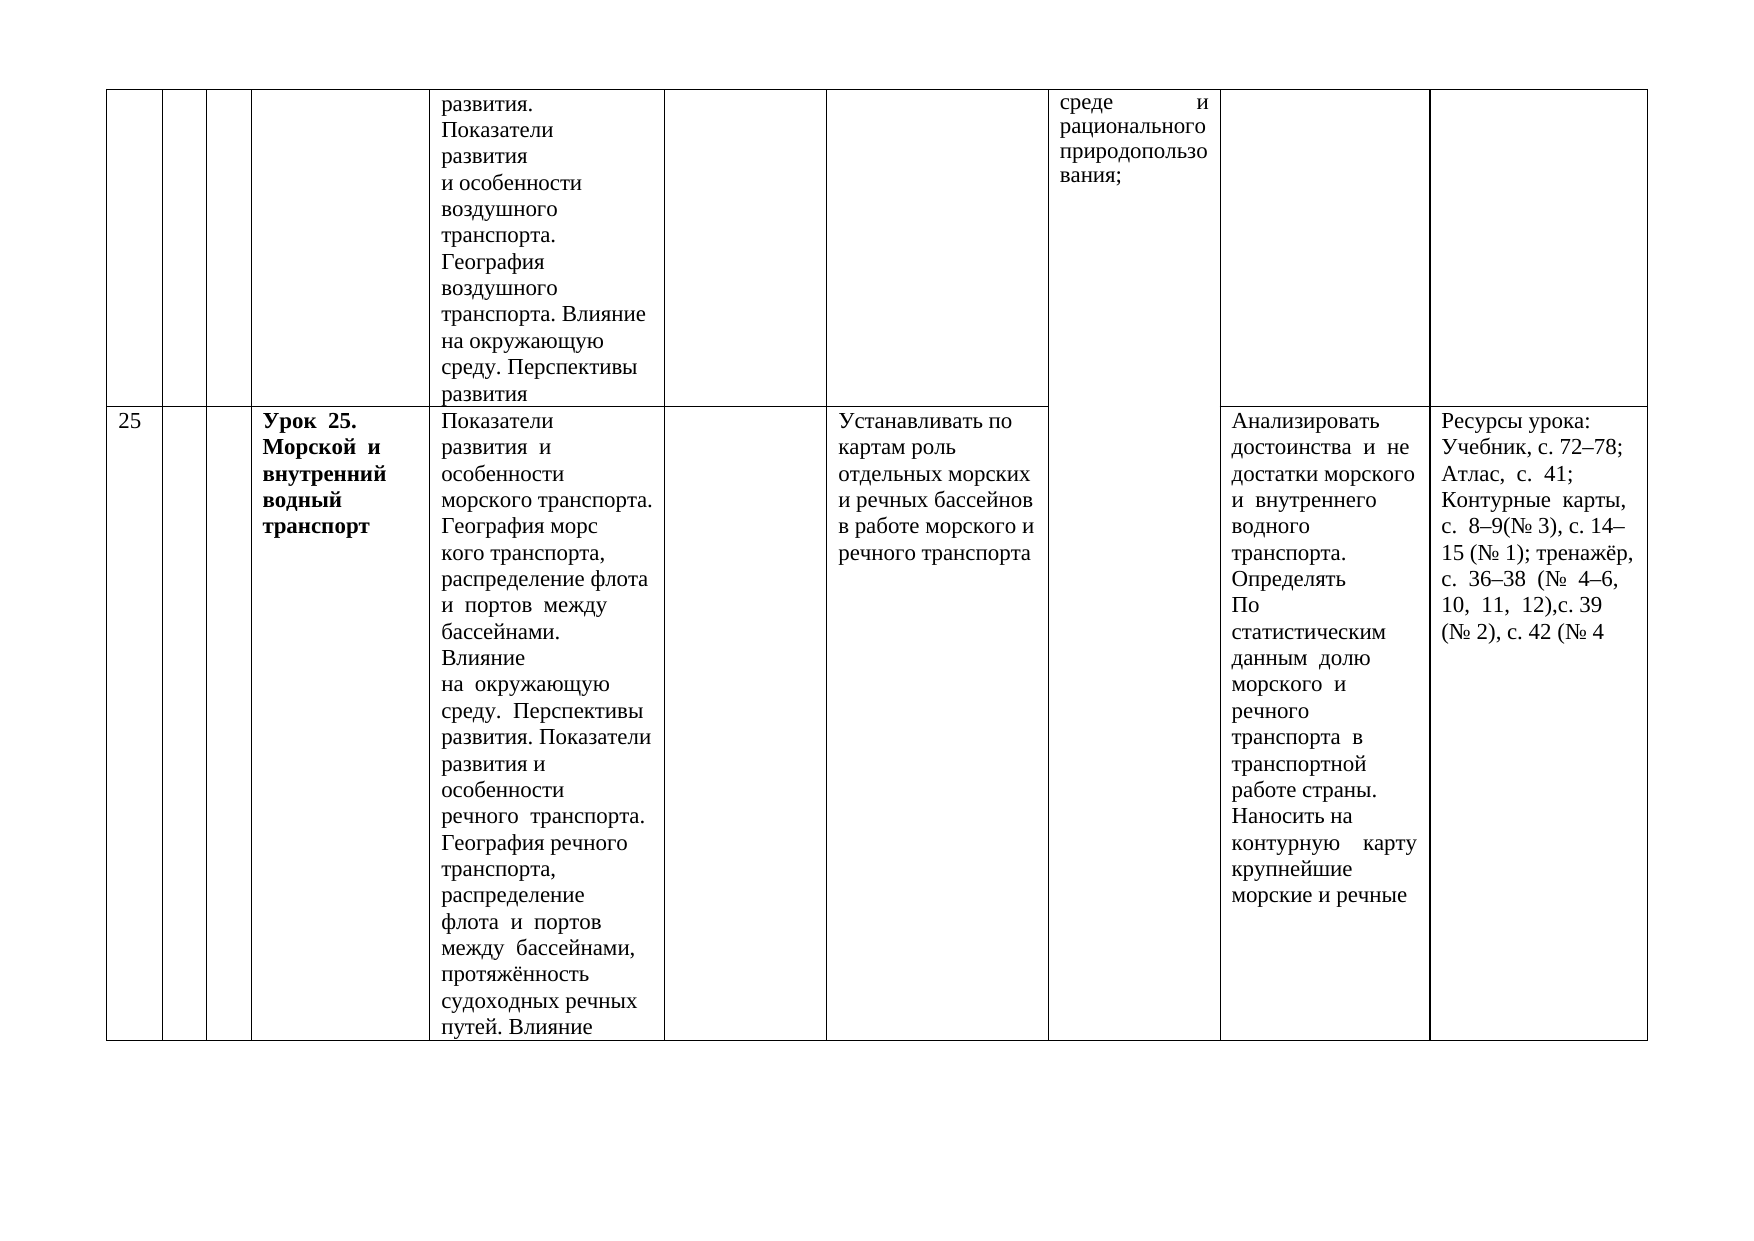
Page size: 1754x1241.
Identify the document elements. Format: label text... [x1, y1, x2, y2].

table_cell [1221, 407, 1429, 1039]
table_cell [430, 407, 664, 1039]
table_cell [163, 90, 206, 406]
table_cell [207, 407, 251, 1039]
table_cell 24 [107, 90, 162, 406]
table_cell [252, 90, 429, 406]
table_cell [665, 90, 826, 406]
table_cell 25 [107, 407, 162, 1039]
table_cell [1431, 407, 1647, 1039]
table_cell [207, 90, 251, 406]
table_cell [163, 407, 206, 1039]
table_cell [665, 407, 826, 1039]
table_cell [1221, 90, 1429, 406]
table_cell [1431, 90, 1647, 406]
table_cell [1049, 90, 1220, 1039]
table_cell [430, 90, 664, 406]
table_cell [827, 407, 1048, 1039]
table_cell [827, 90, 1048, 406]
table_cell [252, 407, 429, 1039]
